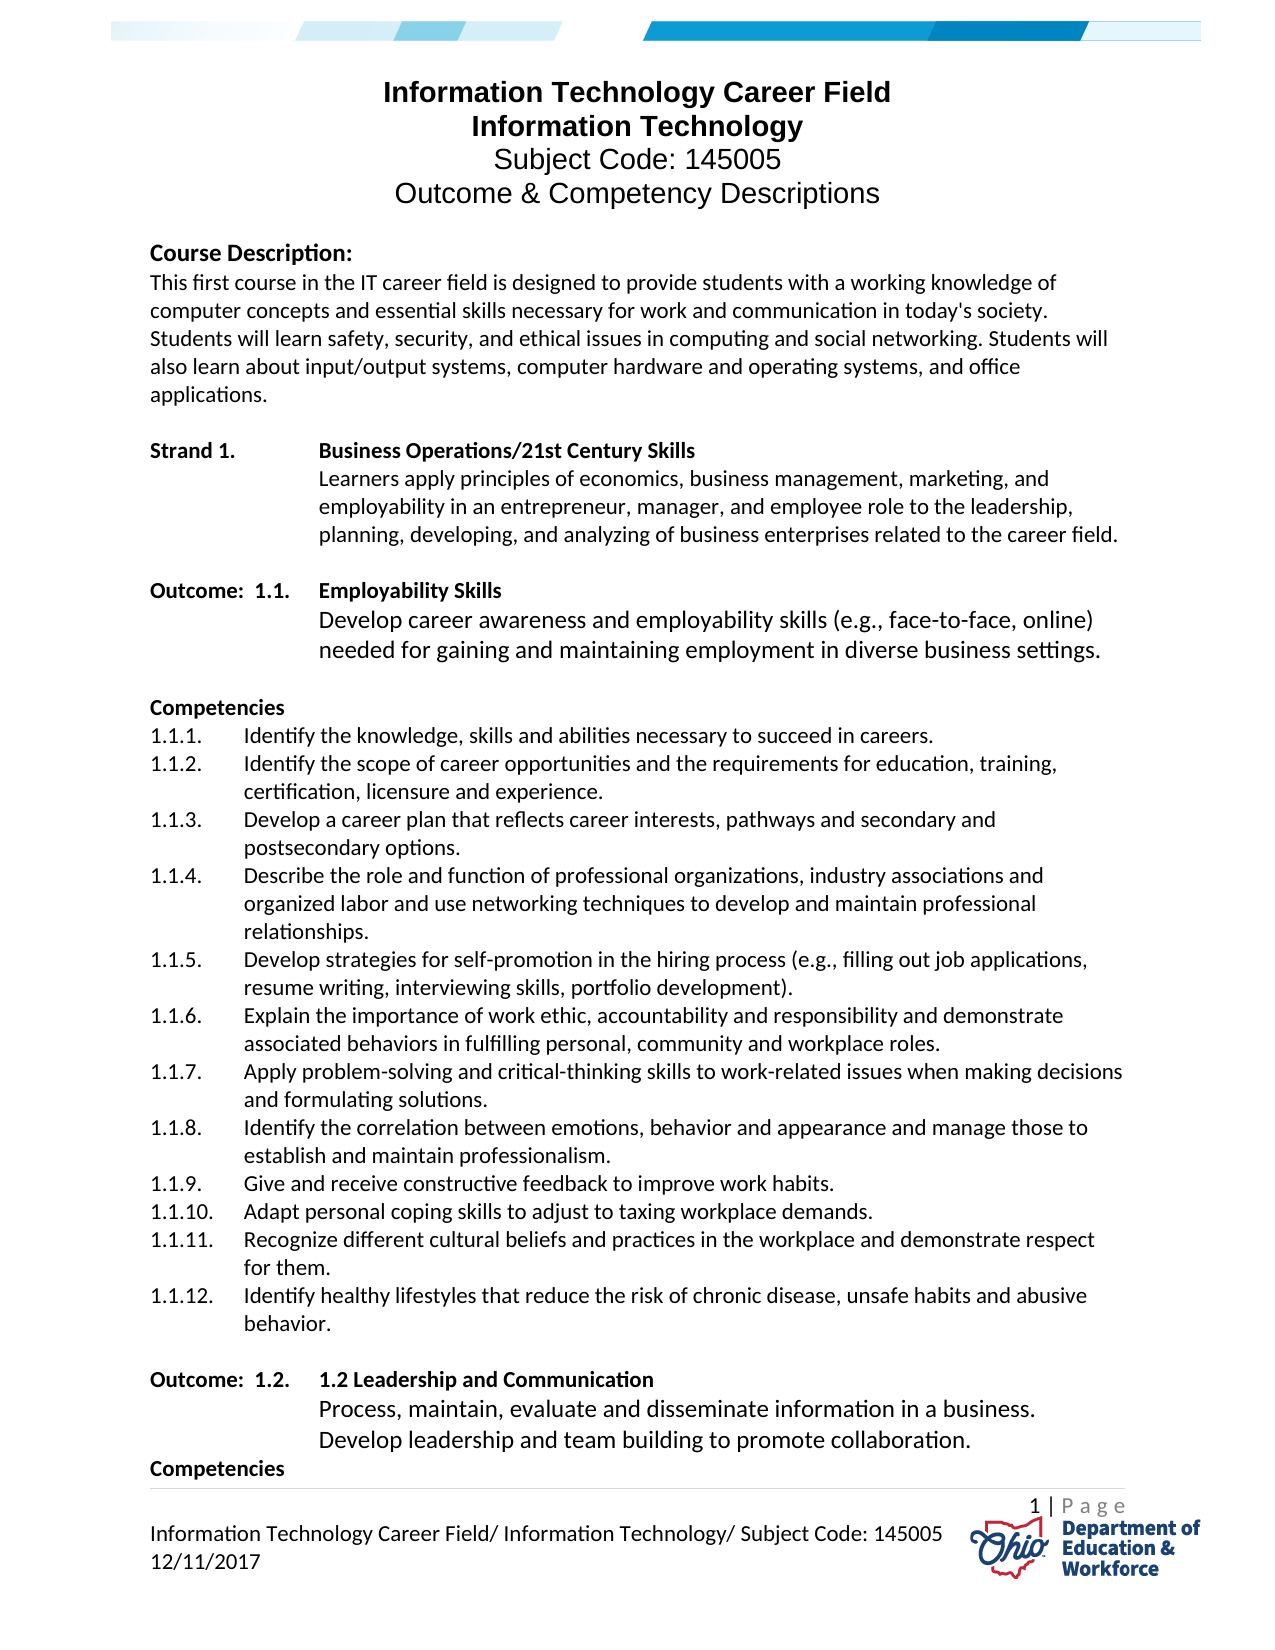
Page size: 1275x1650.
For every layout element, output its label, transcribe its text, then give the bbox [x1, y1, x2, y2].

text 1.1.12. Identify healthy lifestyles that reduce the risk of chronic disease, unsafe habits and abusive behavior. [150, 1281, 1125, 1337]
text Learners apply principles of economics, business management, marketing, and employability in an entrepreneur, manager, and employee role to the leadership, planning, developing, and analyzing of business enterprises related to the career field. [319, 464, 1125, 548]
text Competencies [150, 1454, 1125, 1483]
text 1.1.11. Recognize different cultural beliefs and practices in the workplace and demonstrate respect for them. [150, 1225, 1125, 1281]
text 1.1.2. Identify the scope of career opportunities and the requirements for education, training, certification, licensure and experience. [150, 749, 1125, 805]
text Outcome: 1.2. 1.2 Leadership and Communication [150, 1366, 1125, 1393]
text 1.1.9. Give and receive constructive feedback to improve work habits. [150, 1169, 1125, 1197]
text Process, maintain, evaluate and disseminate information in a business. Develop leadership and team building to promote collaboration. [319, 1393, 1125, 1454]
picture [26, 0, 1275, 1617]
text 1.1.3. Develop a career plan that reflects career interests, pathways and secondary and postsecondary options. [150, 805, 1125, 861]
text Outcome: 1.1. Employability Skills [150, 576, 1125, 604]
text 1.1.1. Identify the knowledge, skills and abilities necessary to succeed in careers. [150, 721, 1125, 749]
text 1.1.4. Describe the role and function of professional organizations, industry associations and organized labor and use networking techniques to develop and maintain professional relationships. [150, 861, 1125, 945]
text 1.1.10. Adapt personal coping skills to adjust to taxing workplace demands. [150, 1197, 1125, 1225]
text 1.1.7. Apply problem-solving and critical-thinking skills to work-related issues when making decisions and formulating solutions. [150, 1057, 1125, 1113]
text 1.1.6. Explain the importance of work ethic, accountability and responsibility and demonstrate associated behaviors in fulfilling personal, community and workplace roles. [150, 1001, 1125, 1057]
text Competencies [150, 693, 1125, 721]
text 1.1.8. Identify the correlation between emotions, behavior and appearance and manage those to establish and maintain professionalism. [150, 1113, 1125, 1169]
text This first course in the IT career field is designed to provide students with a working knowledge of computer concepts and essential skills necessary for work and communication in today's society. Students will learn safety, security, and ethical issues in computing and social networking. Students will also learn about input/output systems, computer hardware and operating systems, and office applications. [150, 268, 1125, 408]
text 1.1.5. Develop strategies for self-promotion in the hiring process (e.g., filling out job applications, resume writing, interviewing skills, portfolio development). [150, 945, 1125, 1001]
text Strand 1. Business Operations/21st Century Skills [150, 436, 1125, 464]
text Course Description: [150, 237, 1125, 268]
text Develop career awareness and employability skills (e.g., face-to-face, online) needed for gaining and maintaining employment in diverse business settings. [319, 604, 1125, 693]
